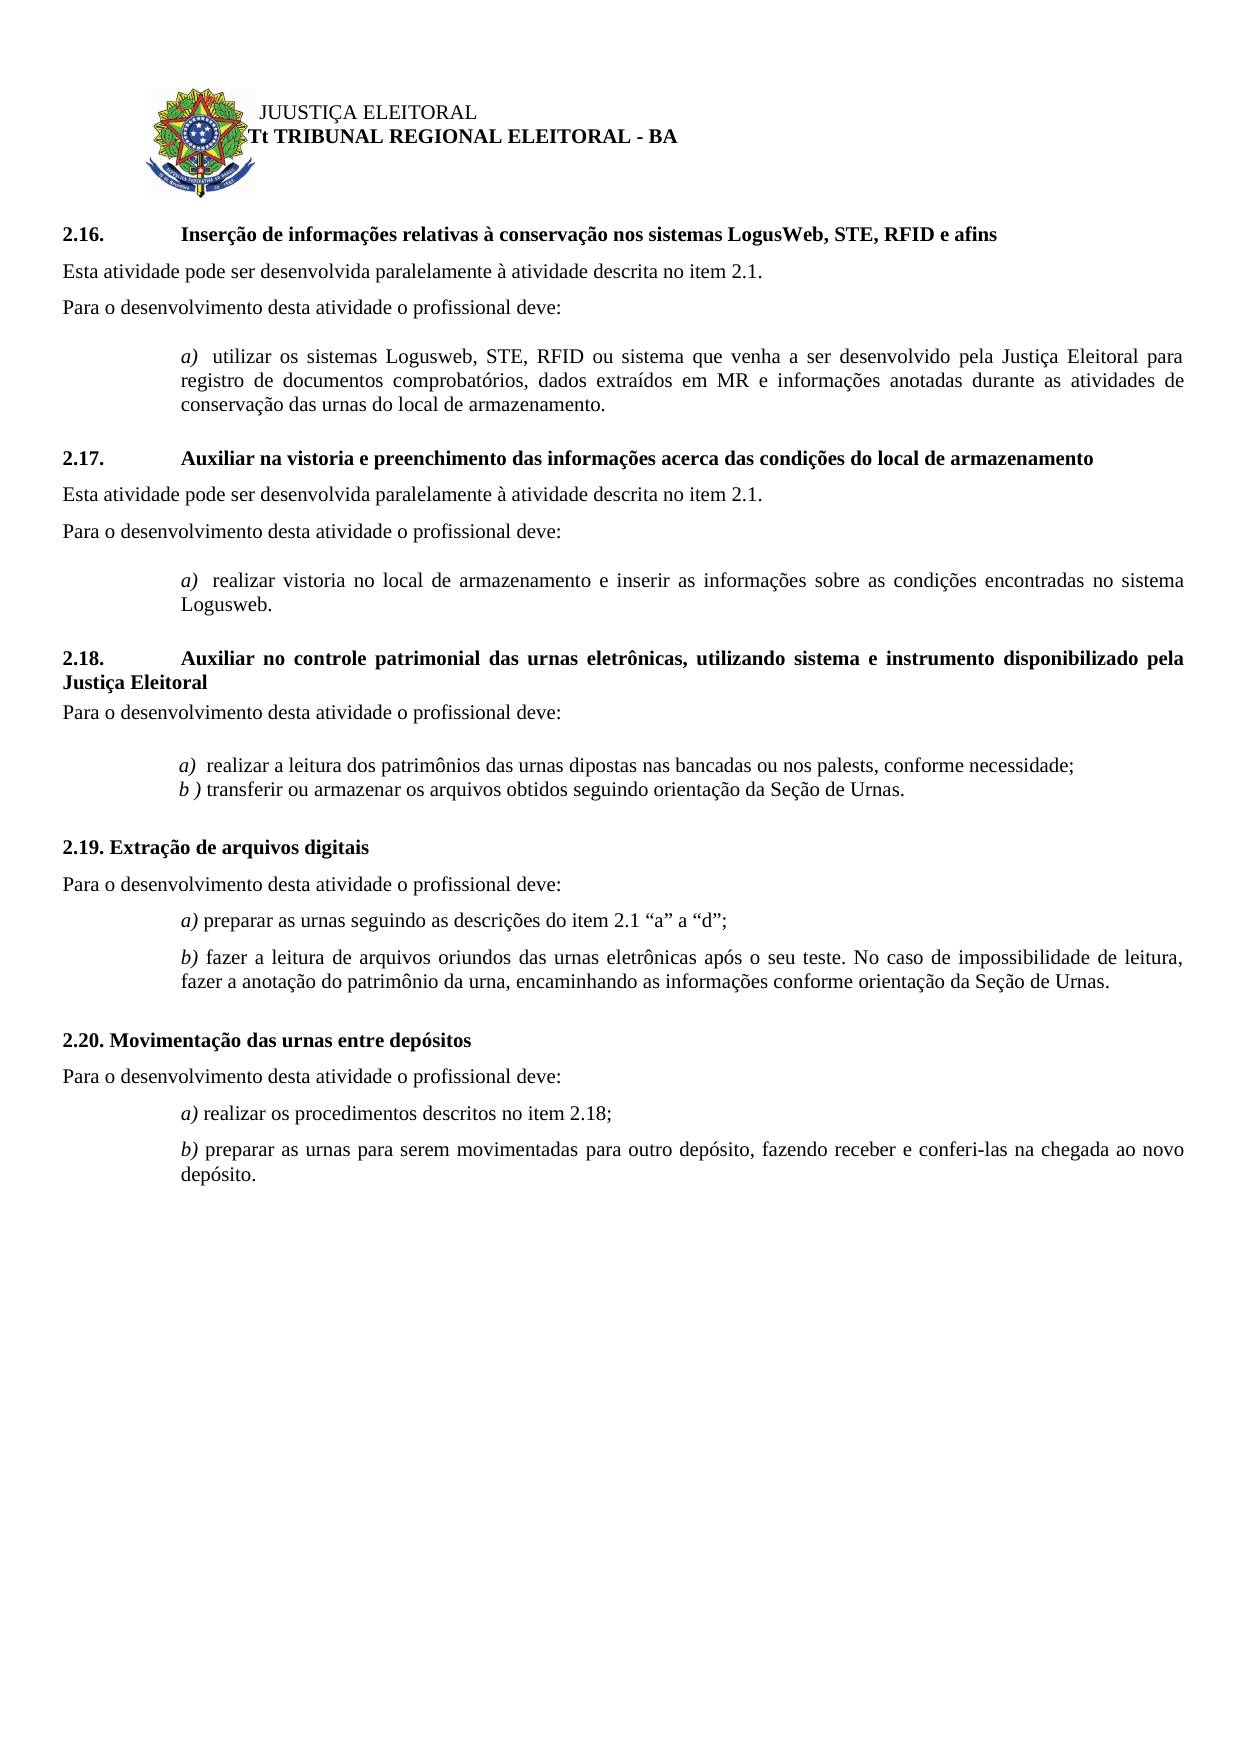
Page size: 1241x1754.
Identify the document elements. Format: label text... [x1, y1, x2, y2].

picture [145, 88, 256, 198]
text Esta atividade pode ser desenvolvida paralelamente à atividade descrita no item 2.1. [62, 258, 1185, 283]
text Para o desenvolvimento desta atividade o profissional deve: [62, 1064, 1185, 1088]
text b) preparar as urnas para serem movimentadas para outro depósito, fazendo receber e conferi-las na chegada ao novo depósito. [181, 1137, 1185, 1186]
text a) realizar os procedimentos descritos no item 2.18; [181, 1101, 1185, 1125]
subtitle Auxiliar na vistoria e preenchimento das informações acerca das condições do local de armazenamento [62, 446, 1185, 470]
subtitle Para o desenvolvimento desta atividade o profissional deve: [62, 699, 1185, 724]
list realizar vistoria no local de armazenamento e inserir as informações sobre as condições encontradas no sistema Logusweb. [181, 568, 1185, 616]
subtitle 2.20. Movimentação das urnas entre depósitos [62, 1028, 1185, 1052]
text Para o desenvolvimento desta atividade o profissional deve: [62, 872, 1185, 896]
subtitle Inserção de informações relativas à conservação nos sistemas LogusWeb, STE, RFID e afins [62, 222, 1185, 246]
text a) realizar a leitura dos patrimônios das urnas dipostas nas bancadas ou nos palests, conforme necessidade; [62, 753, 1185, 777]
text Esta atividade pode ser desenvolvida paralelamente à atividade descrita no item 2.1. [62, 482, 1185, 506]
subtitle 2.19. Extração de arquivos digitais [62, 835, 1185, 859]
text a) preparar as urnas seguindo as descrições do item 2.1 “a” a “d”; [92, 908, 1185, 932]
text b ) transferir ou armazenar os arquivos obtidos seguindo orientação da Seção de Urnas. [62, 777, 1185, 801]
text Para o desenvolvimento desta atividade o profissional deve: [62, 295, 1185, 319]
list utilizar os sistemas Logusweb, STE, RFID ou sistema que venha a ser desenvolvido pela Justiça Eleitoral para registro de documentos comprobatórios, dados extraídos em MR e informações anotadas durante as atividades de conservação das urnas do local de armazenamento. [181, 344, 1185, 416]
subtitle Auxiliar no controle patrimonial das urnas eletrônicas, utilizando sistema e instrumento disponibilizado pela Justiça Eleitoral [62, 646, 1185, 694]
text b) fazer a leitura de arquivos oriundos das urnas eletrônicas após o seu teste. No caso de impossibilidade de leitura, fazer a anotação do patrimônio da urna, encaminhando as informações conforme orientação da Seção de Urnas. [92, 945, 1185, 993]
text Para o desenvolvimento desta atividade o profissional deve: [62, 519, 1185, 543]
